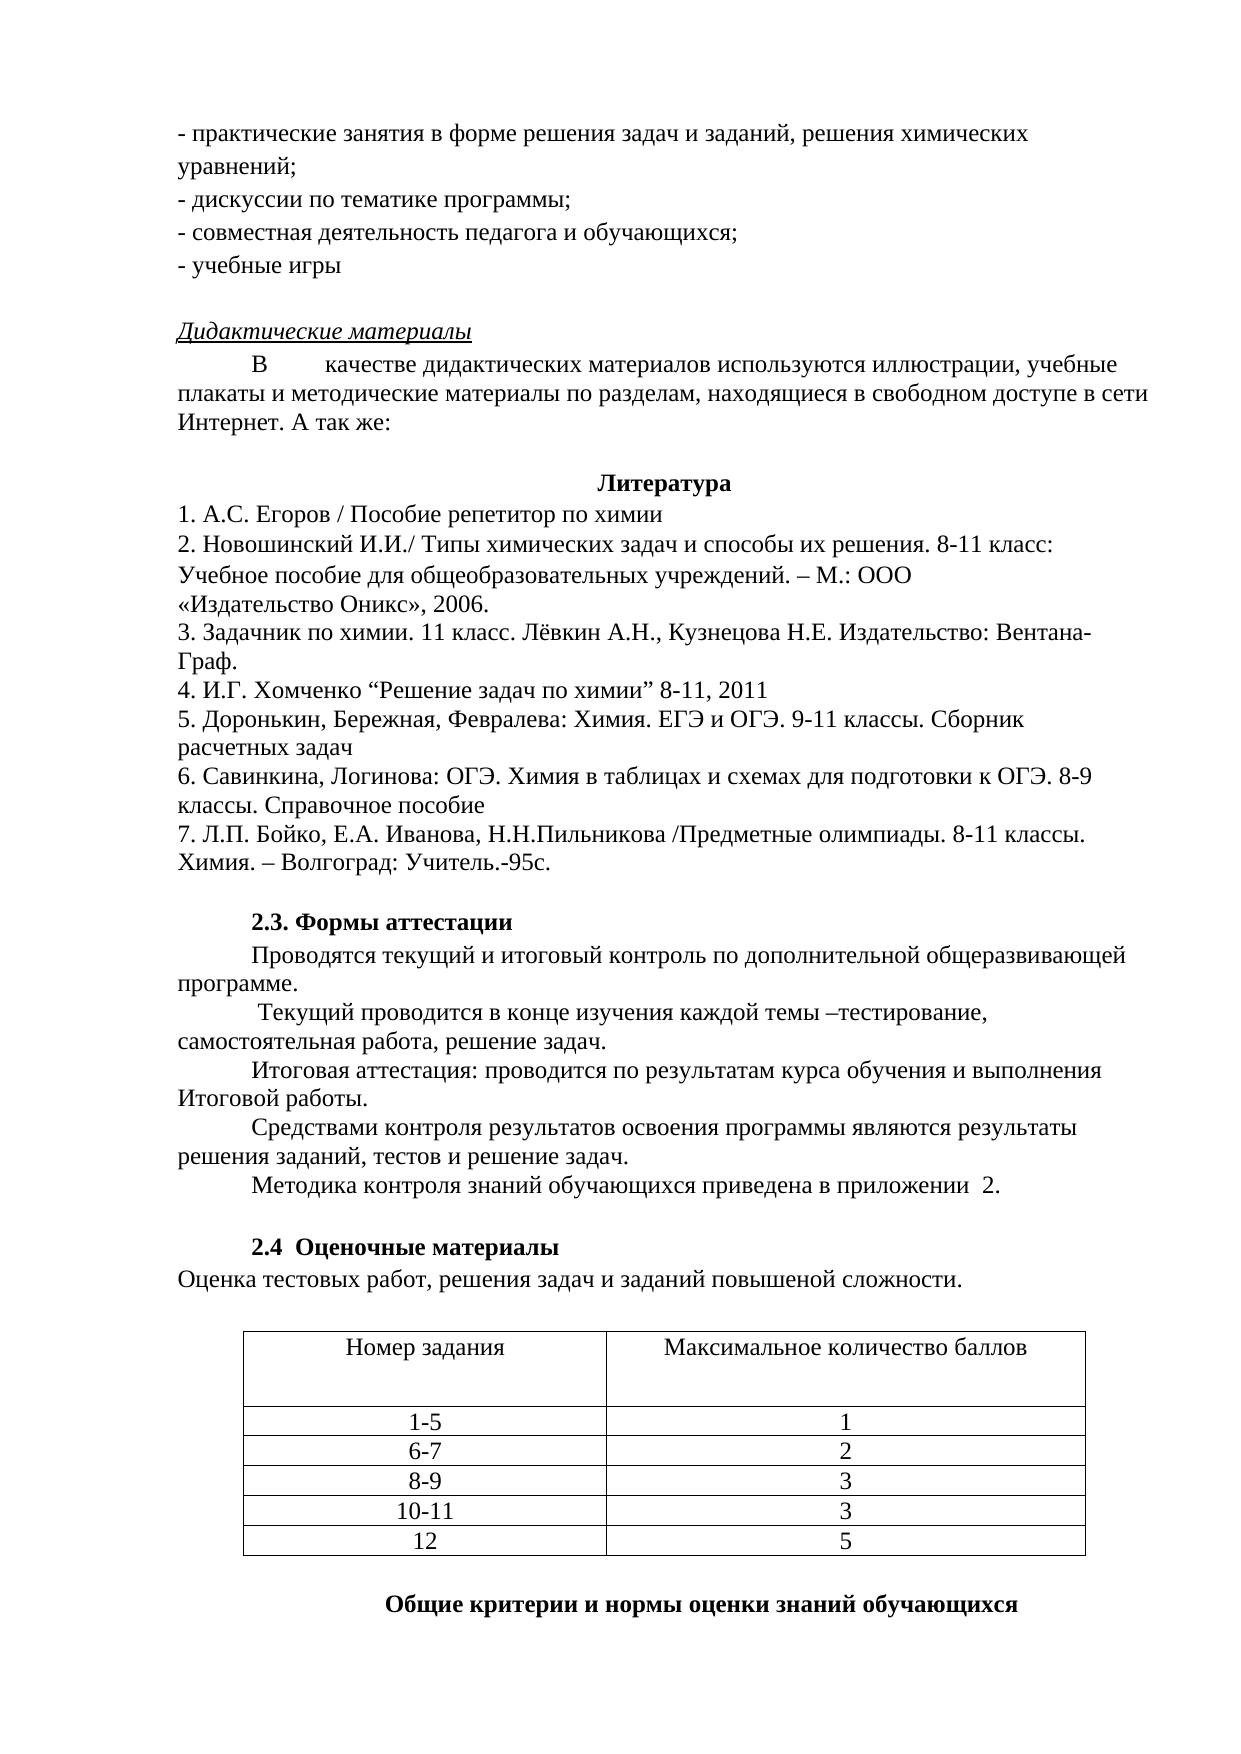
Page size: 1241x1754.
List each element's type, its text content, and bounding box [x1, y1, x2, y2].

text 2.3. Формы аттестации [177, 907, 1152, 936]
text 1. А.С. Егоров / Пособие репетитор по химии [177, 497, 1152, 527]
text - учебные игры [177, 250, 1152, 279]
text - практические занятия в форме решения задач и заданий, решения химических уравнений; [177, 118, 1152, 180]
text Общие критерии и нормы оценки знаний обучающихся [177, 1589, 1152, 1617]
table_header Номер задания [244, 1332, 606, 1406]
text - дискуссии по тематике программы; [177, 184, 1152, 213]
table_cell 5 [607, 1526, 1085, 1554]
text Проводятся текущий и итоговый контроль по дополнительной общеразвивающей программе. [177, 940, 1152, 997]
text Текущий проводится в конце изучения каждой темы –тестирование, самостоятельная работа, решение задач. [177, 997, 1152, 1055]
text 3. Задачник по химии. 11 класс. Лёвкин А.Н., Кузнецова Н.Е. Издательство: Вентана-Граф. [177, 617, 1152, 675]
text Оценка тестовых работ, решения задач и заданий повышеной сложности. [177, 1264, 1152, 1293]
text Итоговая аттестация: проводится по результатам курса обучения и выполнения Итоговой работы. [177, 1055, 1152, 1112]
table_cell 1-5 [244, 1407, 606, 1435]
text «Издательство Оникс», 2006. [177, 589, 1152, 617]
text В качестве дидактических материалов используются иллюстрации, учебные плакаты и методические материалы по разделам, находящиеся в свободном доступе в сети Интернет. А так же: [177, 349, 1152, 436]
subtitle 5. Доронькин, Бережная, Февралева: Химия. ЕГЭ и ОГЭ. 9-11 классы. Сборник расчетных задач 6. Савинкина, Логинова: ОГЭ. Химия в таблицах и схемах для подготовки к ОГЭ. 8-9 классы. Справочное пособие 7. Л.П. Бойко, Е.А. Иванова, Н.Н.Пильникова /Предметные олимпиады. 8-11 классы. Химия. – Волгоград: Учитель.-95с. [177, 704, 1136, 876]
table_cell 12 [244, 1526, 606, 1554]
text 2. Новошинский И.И./ Типы химических задач и способы их решения. 8-11 класс: [177, 527, 1152, 558]
text Методика контроля знаний обучающихся приведена в приложении 2. [177, 1170, 1152, 1198]
table_cell 2 [607, 1436, 1085, 1465]
text Учебное пособие для общеобразовательных учреждений. – М.: ООО [177, 558, 1152, 589]
table_cell 1 [607, 1407, 1085, 1435]
text Литература [177, 466, 1152, 497]
text Средствами контроля результатов освоения программы являются результаты решения заданий, тестов и решение задач. [177, 1112, 1152, 1170]
table_header Максимальное количество баллов [607, 1332, 1085, 1406]
text - совместная деятельность педагога и обучающихся; [177, 217, 1152, 246]
text 2.4 Оценочные материалы [177, 1232, 1152, 1260]
text 4. И.Г. Хомченко “Решение задач по химии” 8-11, 2011 [177, 675, 1152, 704]
table_cell 10-11 [244, 1496, 606, 1525]
table_cell 6-7 [244, 1436, 606, 1465]
text Дидактические материалы [177, 316, 1152, 345]
table_cell 3 [607, 1496, 1085, 1525]
table_cell 3 [607, 1466, 1085, 1495]
table_cell 8-9 [244, 1466, 606, 1495]
